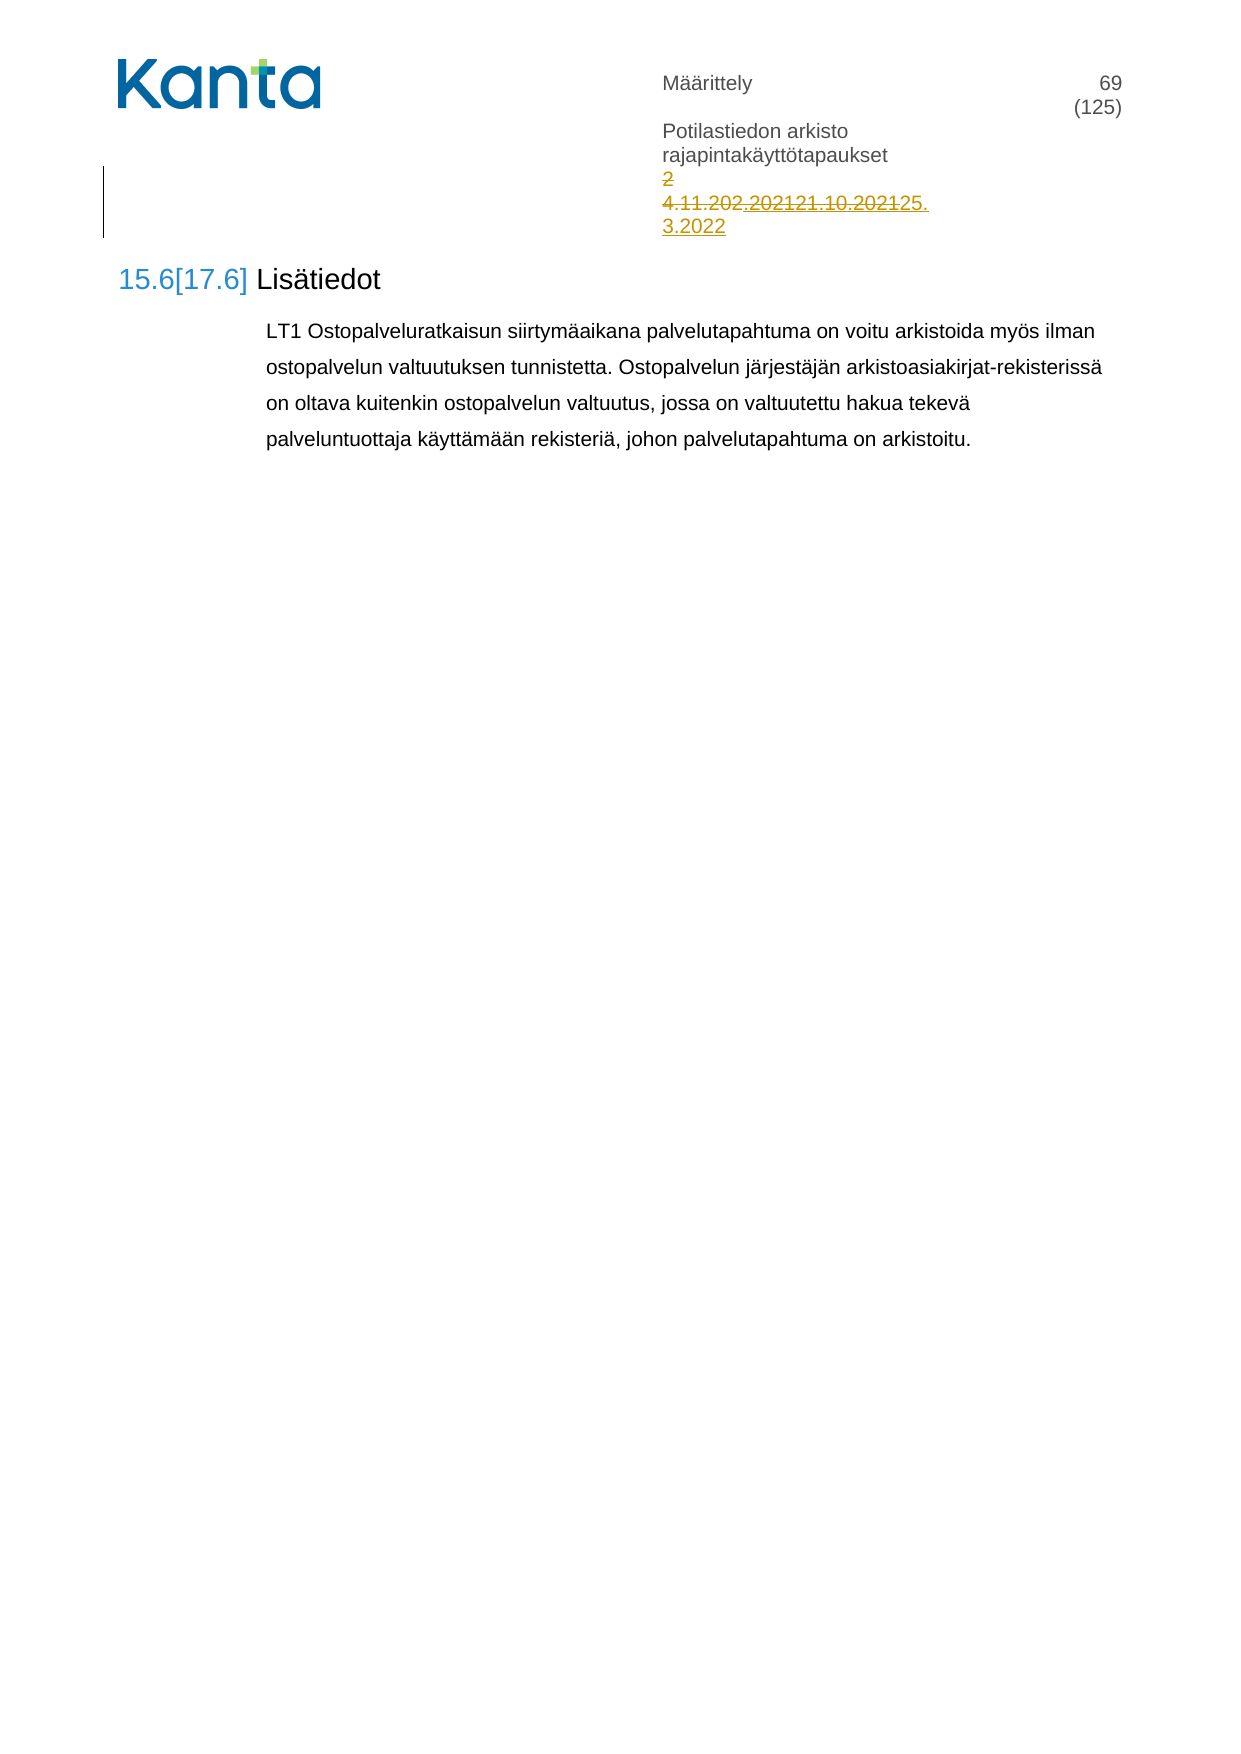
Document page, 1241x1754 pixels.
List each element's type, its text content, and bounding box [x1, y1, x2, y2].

picture [118, 59, 321, 109]
subtitle Lisätiedot [118, 262, 1122, 296]
text LT1 Ostopalveluratkaisun siirtymäaikana palvelutapahtuma on voitu arkistoida myös ilman ostopalvelun valtuutuksen tunnistetta. Ostopalvelun järjestäjän arkistoasiakirjat-rekisterissä on oltava kuitenkin ostopalvelun valtuutus, jossa on valtuutettu hakua tekevä palveluntuottaja käyttämään rekisteriä, johon palvelutapahtuma on arkistoitu. [266, 319, 1122, 450]
